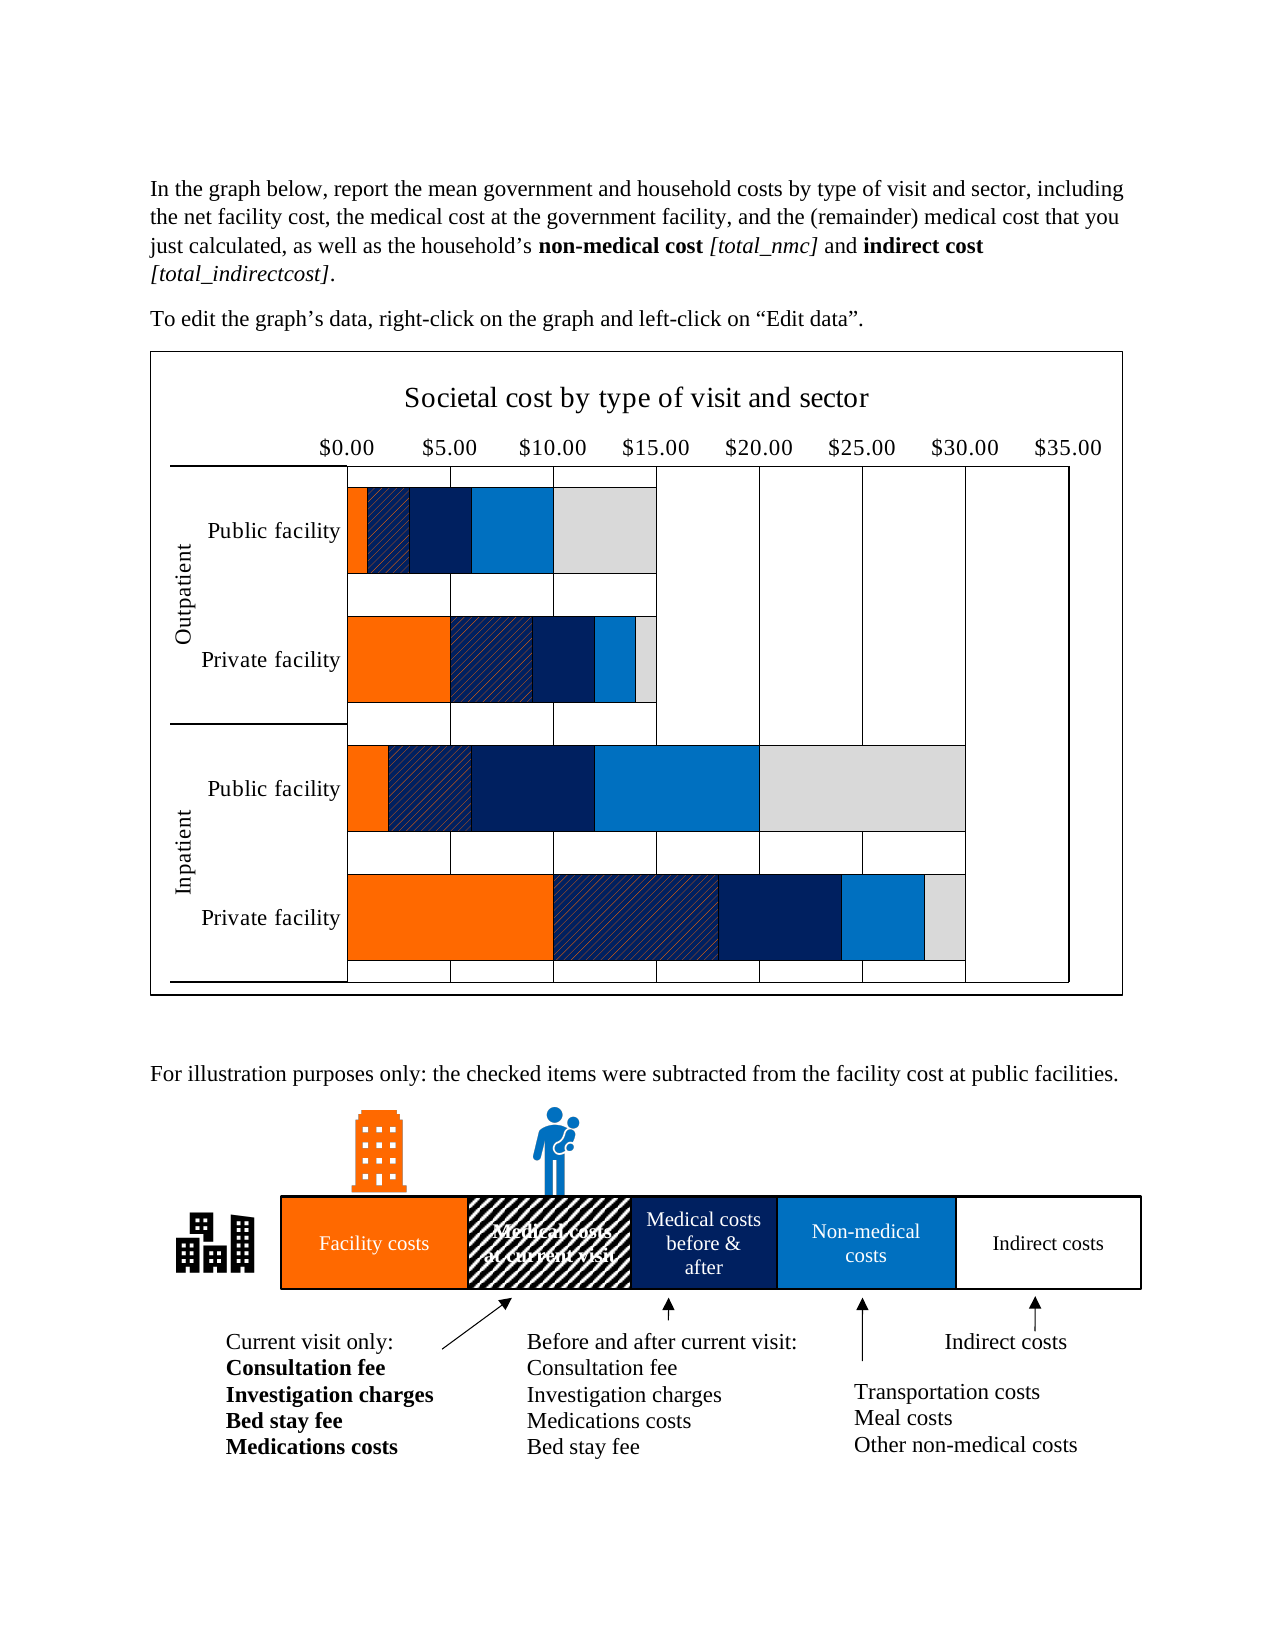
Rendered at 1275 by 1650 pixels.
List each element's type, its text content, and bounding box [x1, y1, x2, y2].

picture [332, 1104, 426, 1198]
picture [469, 1198, 630, 1288]
text For illustration purposes only: the checked items were subtracted from the facility cost at public facilities. [150, 1060, 1125, 1086]
text In the graph below, report the mean government and household costs by type of visit and sector, including the net facility cost, the medical cost at the government facility, and the (remainder) medical cost that you just calculated, as well as the household’s non-medical cost [total_nmc] and indirect cost [total_indirectcost]. [150, 175, 1125, 287]
picture [509, 1104, 603, 1195]
picture [168, 1196, 262, 1289]
text To edit the graph’s data, right-click on the graph and left-click on “Edit data”. [150, 305, 1125, 332]
